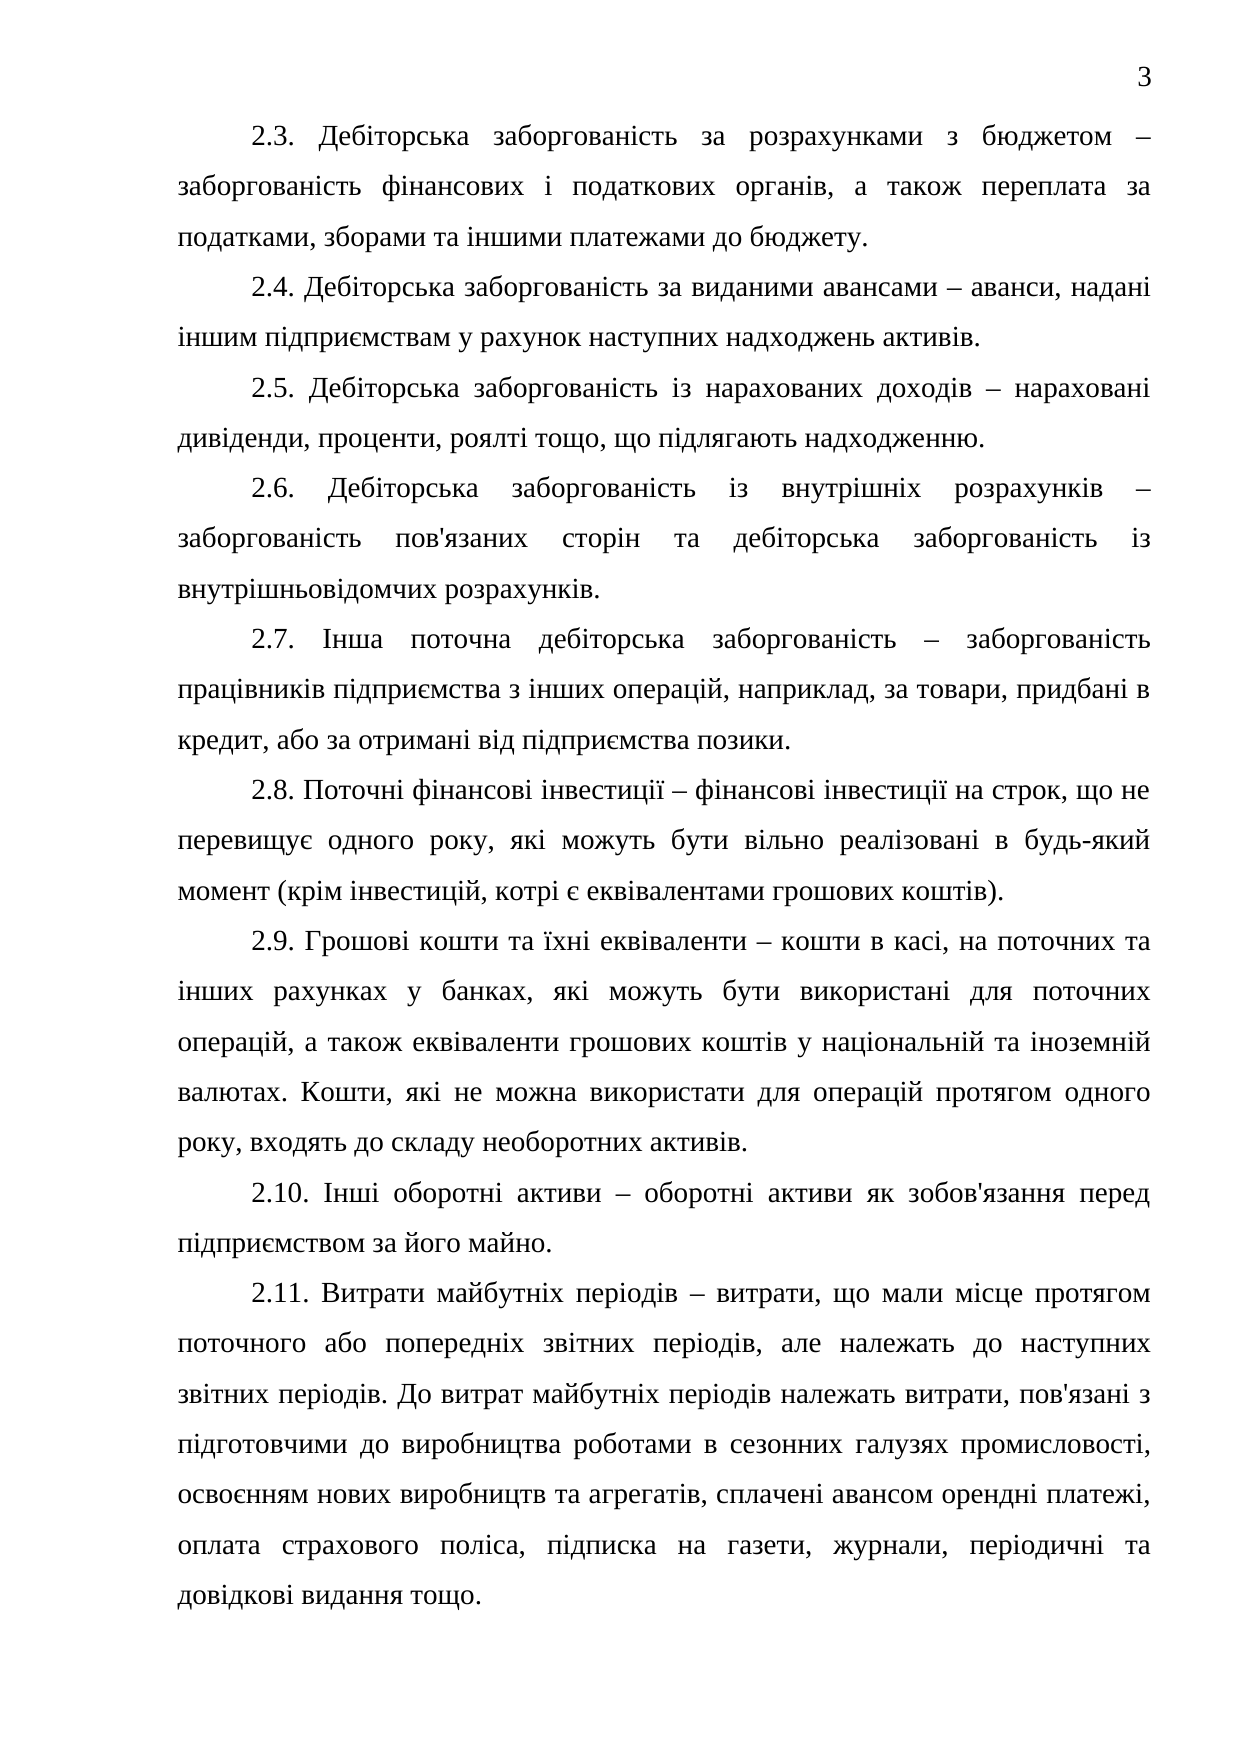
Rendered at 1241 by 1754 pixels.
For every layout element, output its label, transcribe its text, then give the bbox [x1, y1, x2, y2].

text 2.8. Поточні фінансові інвестиції – фінансові інвестиції на строк, що не перевищує одного року, які можуть бути вільно реалізовані в будь-який момент (крім інвестицій, котрі є еквівалентами грошових коштів). [177, 772, 1152, 906]
text 2.11. Витрати майбутніх періодів – витрати, що мали місце протягом поточного або попередніх звітних періодів, але належать до наступних звітних періодів. До витрат майбутніх періодів належать витрати, пов'язані з підготовчими до виробництва роботами в сезонних галузях промисловості, освоєнням нових виробництв та агрегатів, сплачені авансом орендні платежі, оплата страхового поліса, підписка на газети, журнали, періодичні та довідкові видання тощо. [177, 1275, 1152, 1611]
text 2.9. Грошові кошти та їхні еквіваленти – кошти в касі, на поточних та інших рахунках у банках, які можуть бути використані для поточних операцій, а також еквіваленти грошових коштів у національній та іноземній валютах. Кошти, які не можна використати для операцій протягом одного року, входять до складу необоротних активів. [177, 923, 1152, 1158]
text 2.7. Інша поточна дебіторська заборгованість – заборгованість працівників підприємства з інших операцій, наприклад, за товари, придбані в кредит, або за отримані від підприємства позики. [177, 621, 1152, 755]
text 2.4. Дебіторська заборгованість за виданими авансами – аванси, надані іншим підприємствам у рахунок наступних надходжень активів. [177, 269, 1152, 353]
text 2.5. Дебіторська заборгованість із нарахованих доходів – нараховані дивіденди, проценти, роялті тощо, що підлягають надходженню. [177, 370, 1152, 453]
text 2.6. Дебіторська заборгованість із внутрішніх розрахунків – заборгованість пов'язаних сторін та дебіторська заборгованість із внутрішньовідомчих розрахунків. [177, 470, 1152, 604]
text 2.10. Інші оборотні активи – оборотні активи як зобов'язання перед підприємством за його майно. [177, 1175, 1152, 1258]
text 2.3. Дебіторська заборгованість за розрахунками з бюджетом – заборгованість фінансових і податкових органів, а також переплата за податками, зборами та іншими платежами до бюджету. [177, 118, 1152, 252]
